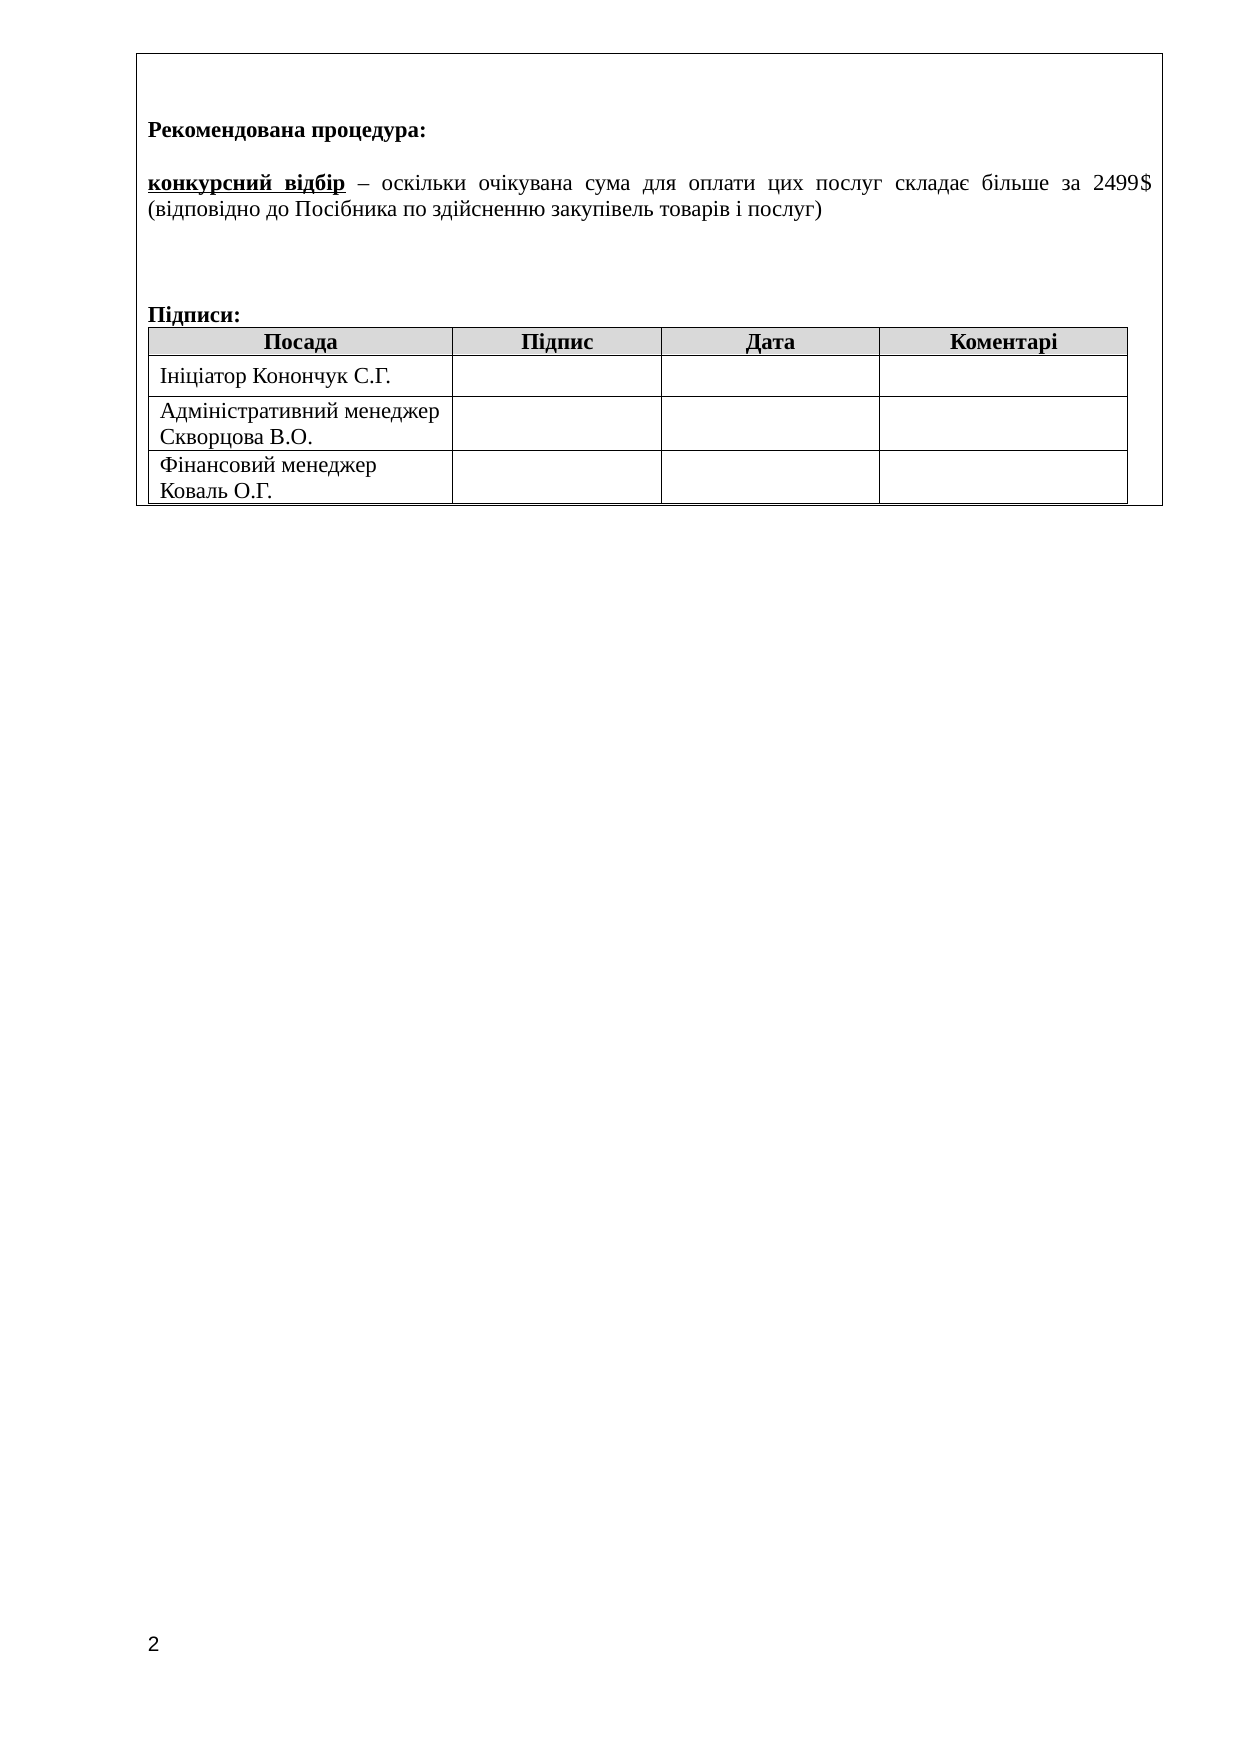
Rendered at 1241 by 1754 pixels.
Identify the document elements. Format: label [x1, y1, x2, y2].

table_cell [137, 54, 1162, 504]
